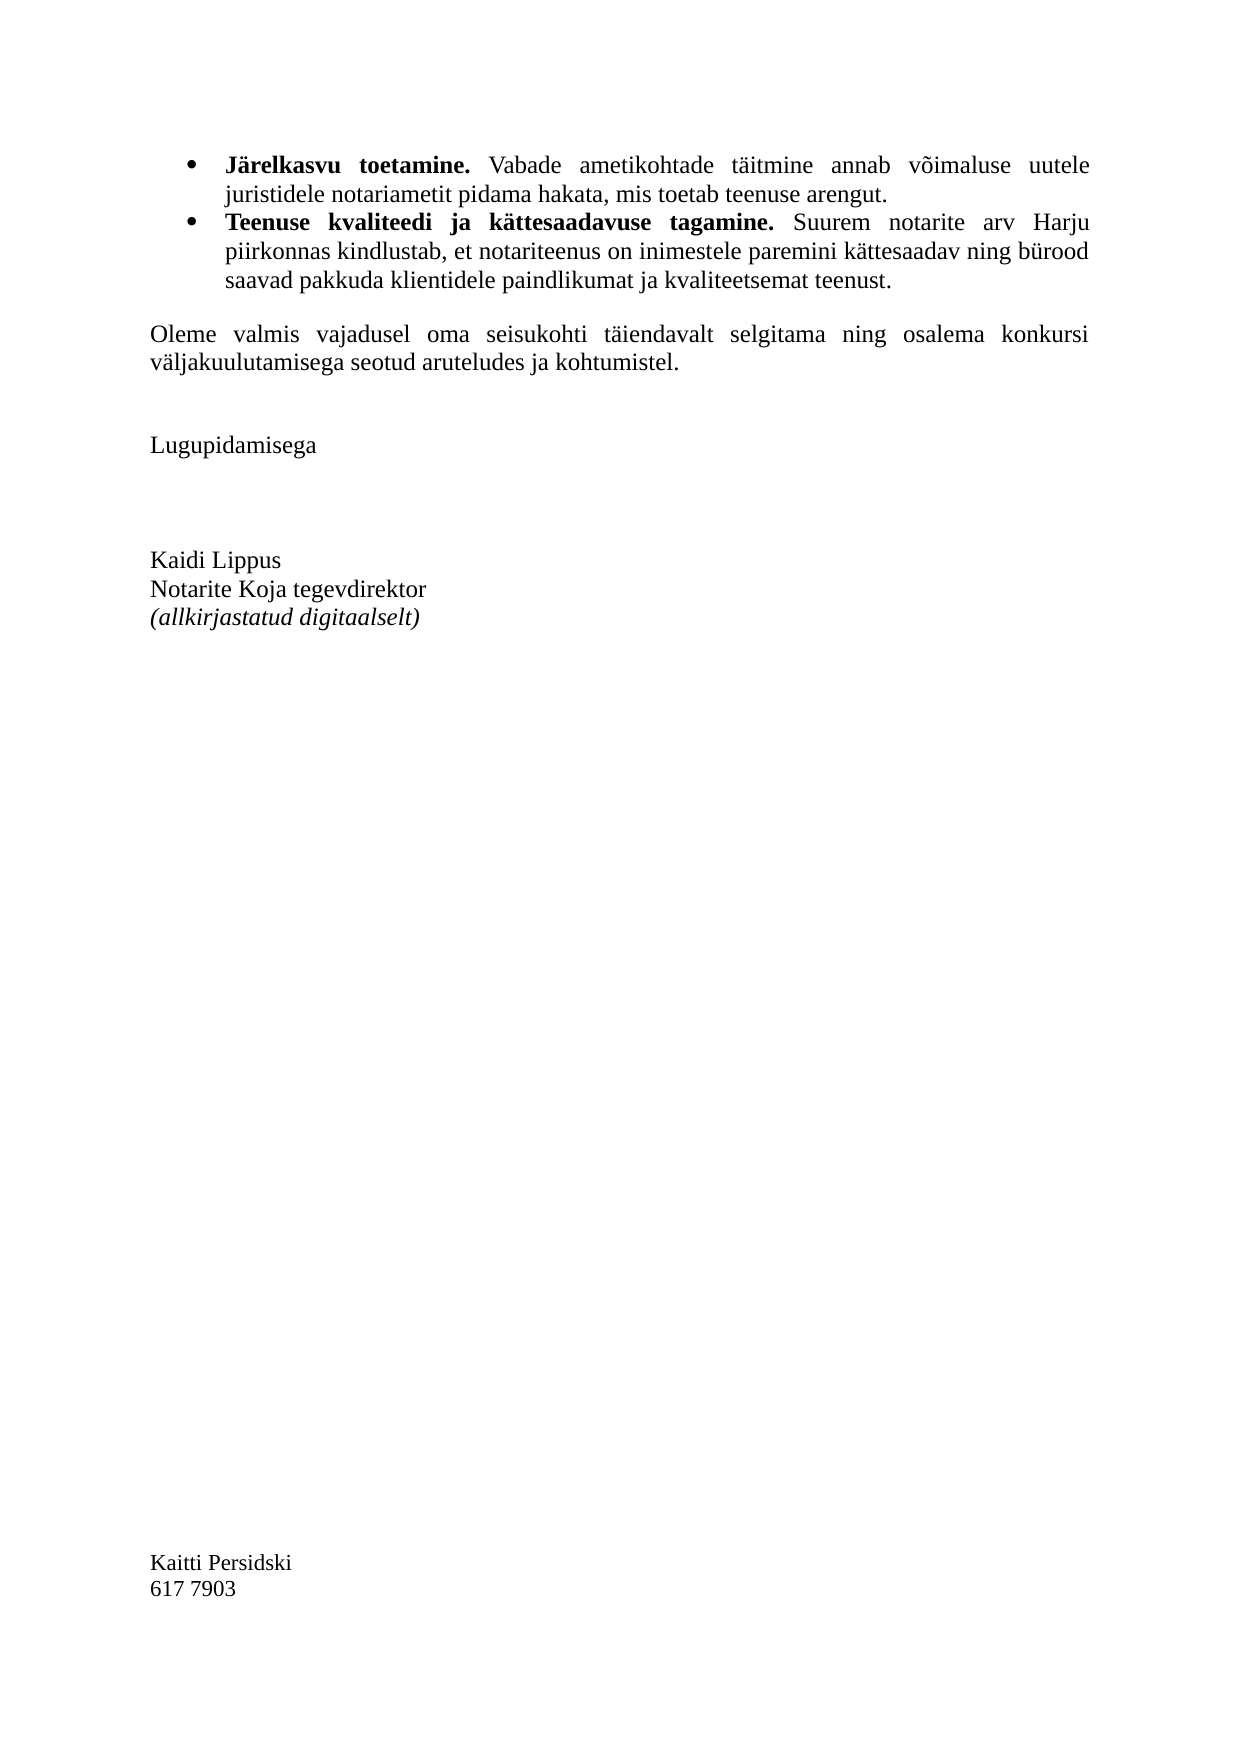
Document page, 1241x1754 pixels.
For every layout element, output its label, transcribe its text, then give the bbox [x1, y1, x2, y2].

text (allkirjastatud digitaalselt) [150, 602, 1090, 631]
text Kaidi Lippus [150, 545, 1090, 574]
text Kaitti Persidski [150, 1549, 1090, 1575]
text Oleme valmis vajadusel oma seisukohti täiendavalt selgitama ning osalema konkursi väljakuulutamisega seotud aruteludes ja kohtumistel. [150, 319, 1090, 376]
text 617 7903 [150, 1575, 1090, 1602]
text Lugupidamisega [150, 430, 1090, 459]
text Notarite Koja tegevdirektor [150, 574, 1090, 602]
list Järelkasvu toetamine. Vabade ametikohtade täitmine annab võimaluse uutele juristidele notariametit pidama hakata, mis toetab teenuse arengut. [187, 150, 1090, 207]
list Teenuse kvaliteedi ja kättesaadavuse tagamine. Suurem notarite arv Harju piirkonnas kindlustab, et notariteenus on inimestele paremini kättesaadav ning bürood saavad pakkuda klientidele paindlikumat ja kvaliteetsemat teenust. [187, 207, 1090, 294]
